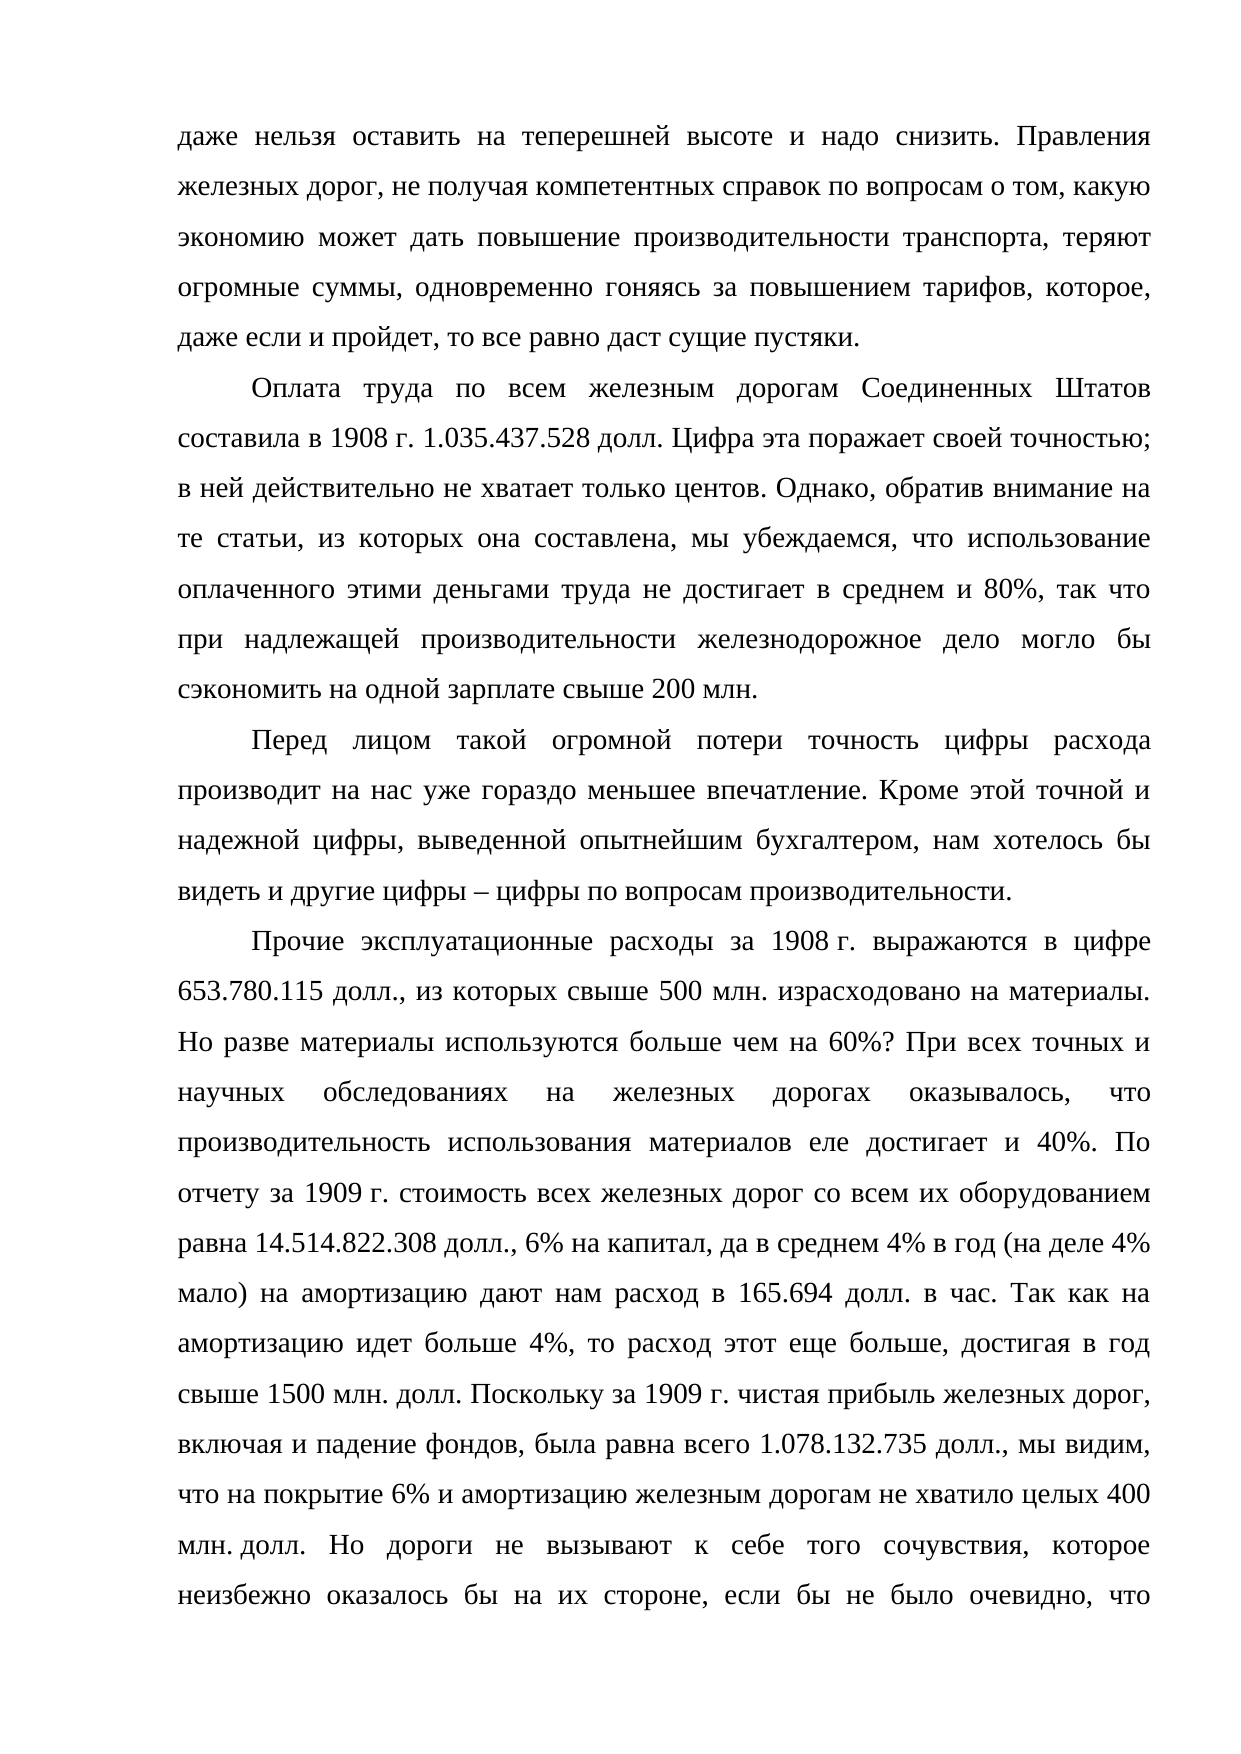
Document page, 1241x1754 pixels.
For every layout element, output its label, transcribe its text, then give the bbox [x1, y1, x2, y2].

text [177, 923, 1152, 1611]
text Оплата труда по всем железным дорогам Соединенных Штатов составила в 1908 г. 1.035.437.528 долл. Цифра эта поражает своей точностью; в ней действительно не хватает только центов. Однако, обратив внимание на те статьи, из которых она составлена, мы убеждаемся, что использование оплаченного этими деньгами труда не достигает в среднем и 80%, так что при надлежащей производительности железнодорожное дело могло бы сэкономить на одной зарплате свыше 200 млн. [177, 370, 1152, 705]
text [177, 118, 1152, 353]
text Перед лицом такой огромной потери точность цифры расхода производит на нас уже гораздо меньшее впечатление. Кроме этой точной и надежной цифры, выведенной опытнейшим бухгалтером, нам хотелось бы видеть и другие цифры – цифры по вопросам производительности. [177, 722, 1152, 906]
